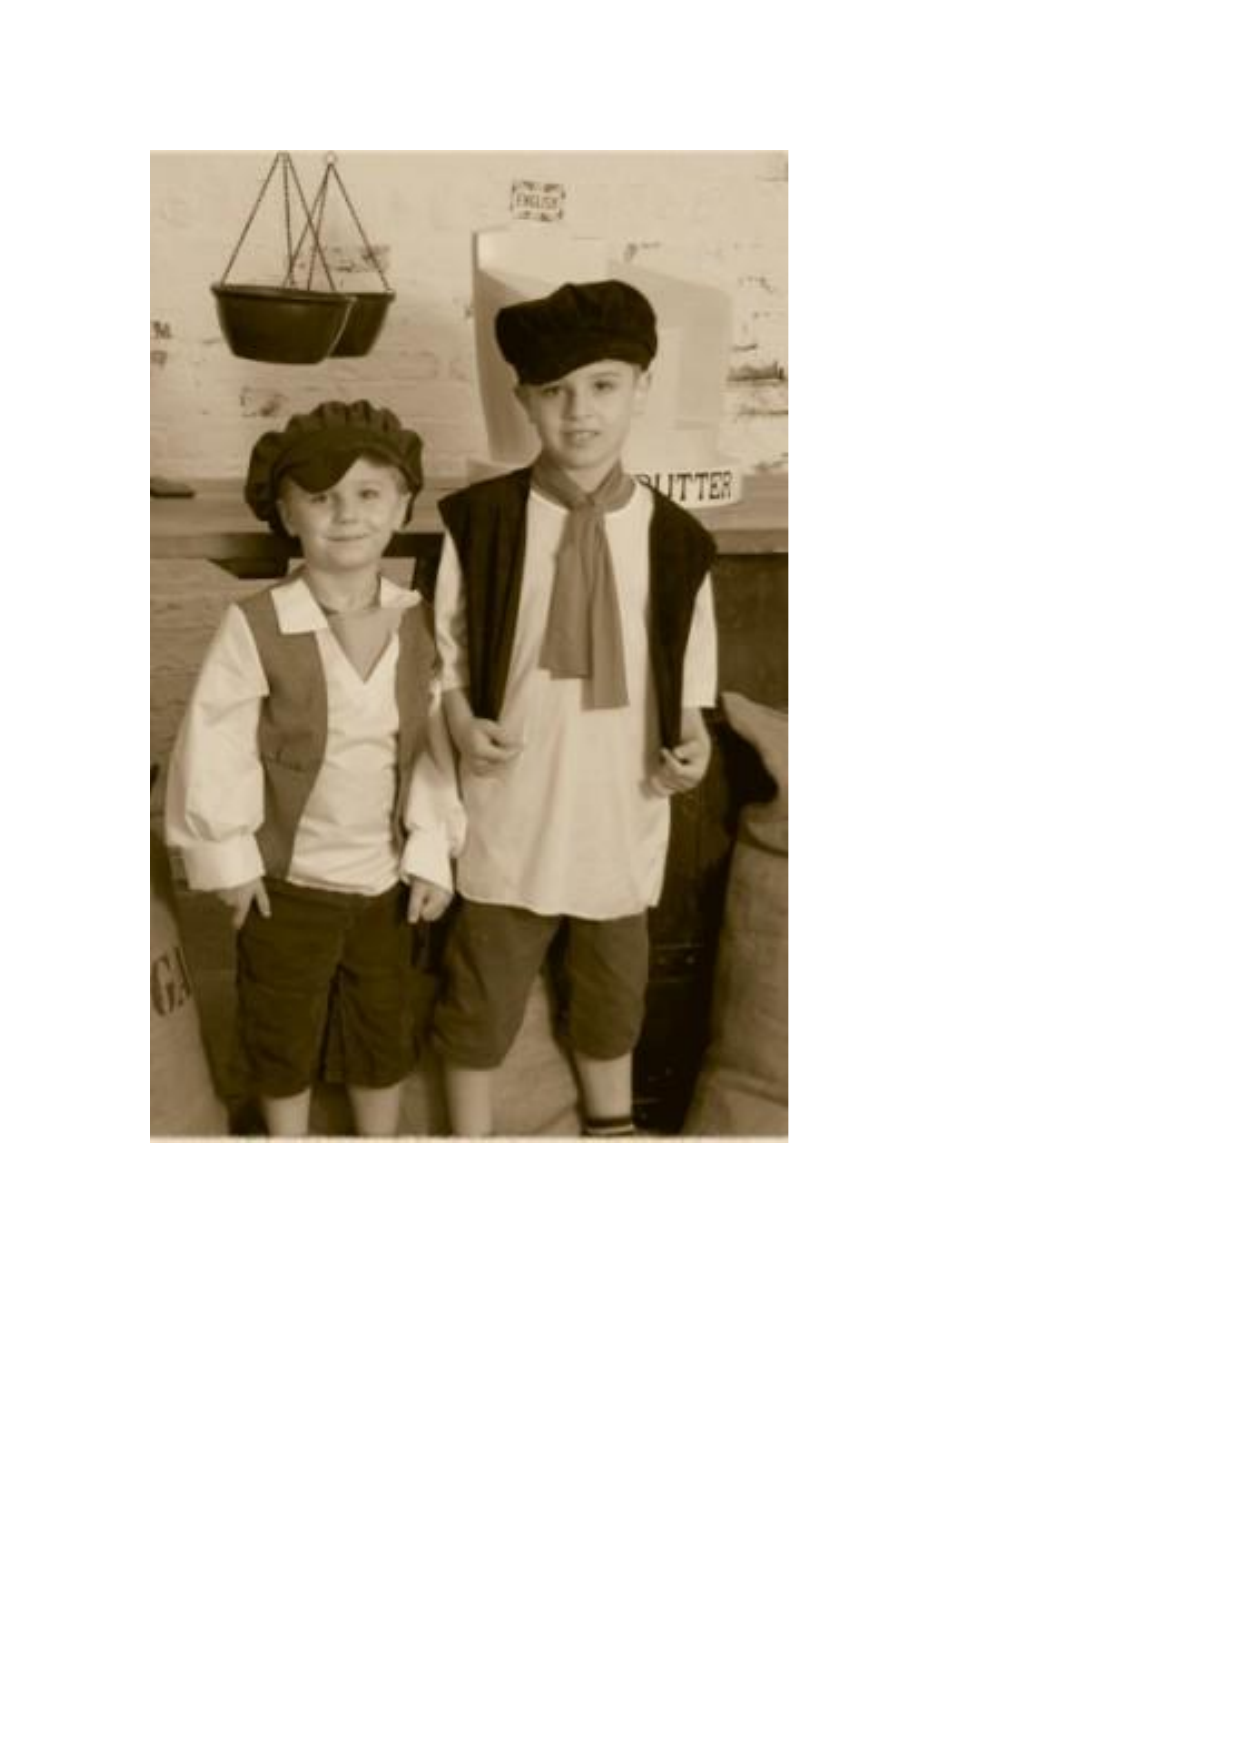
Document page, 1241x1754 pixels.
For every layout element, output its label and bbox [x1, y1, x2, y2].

picture [150, 150, 789, 1143]
